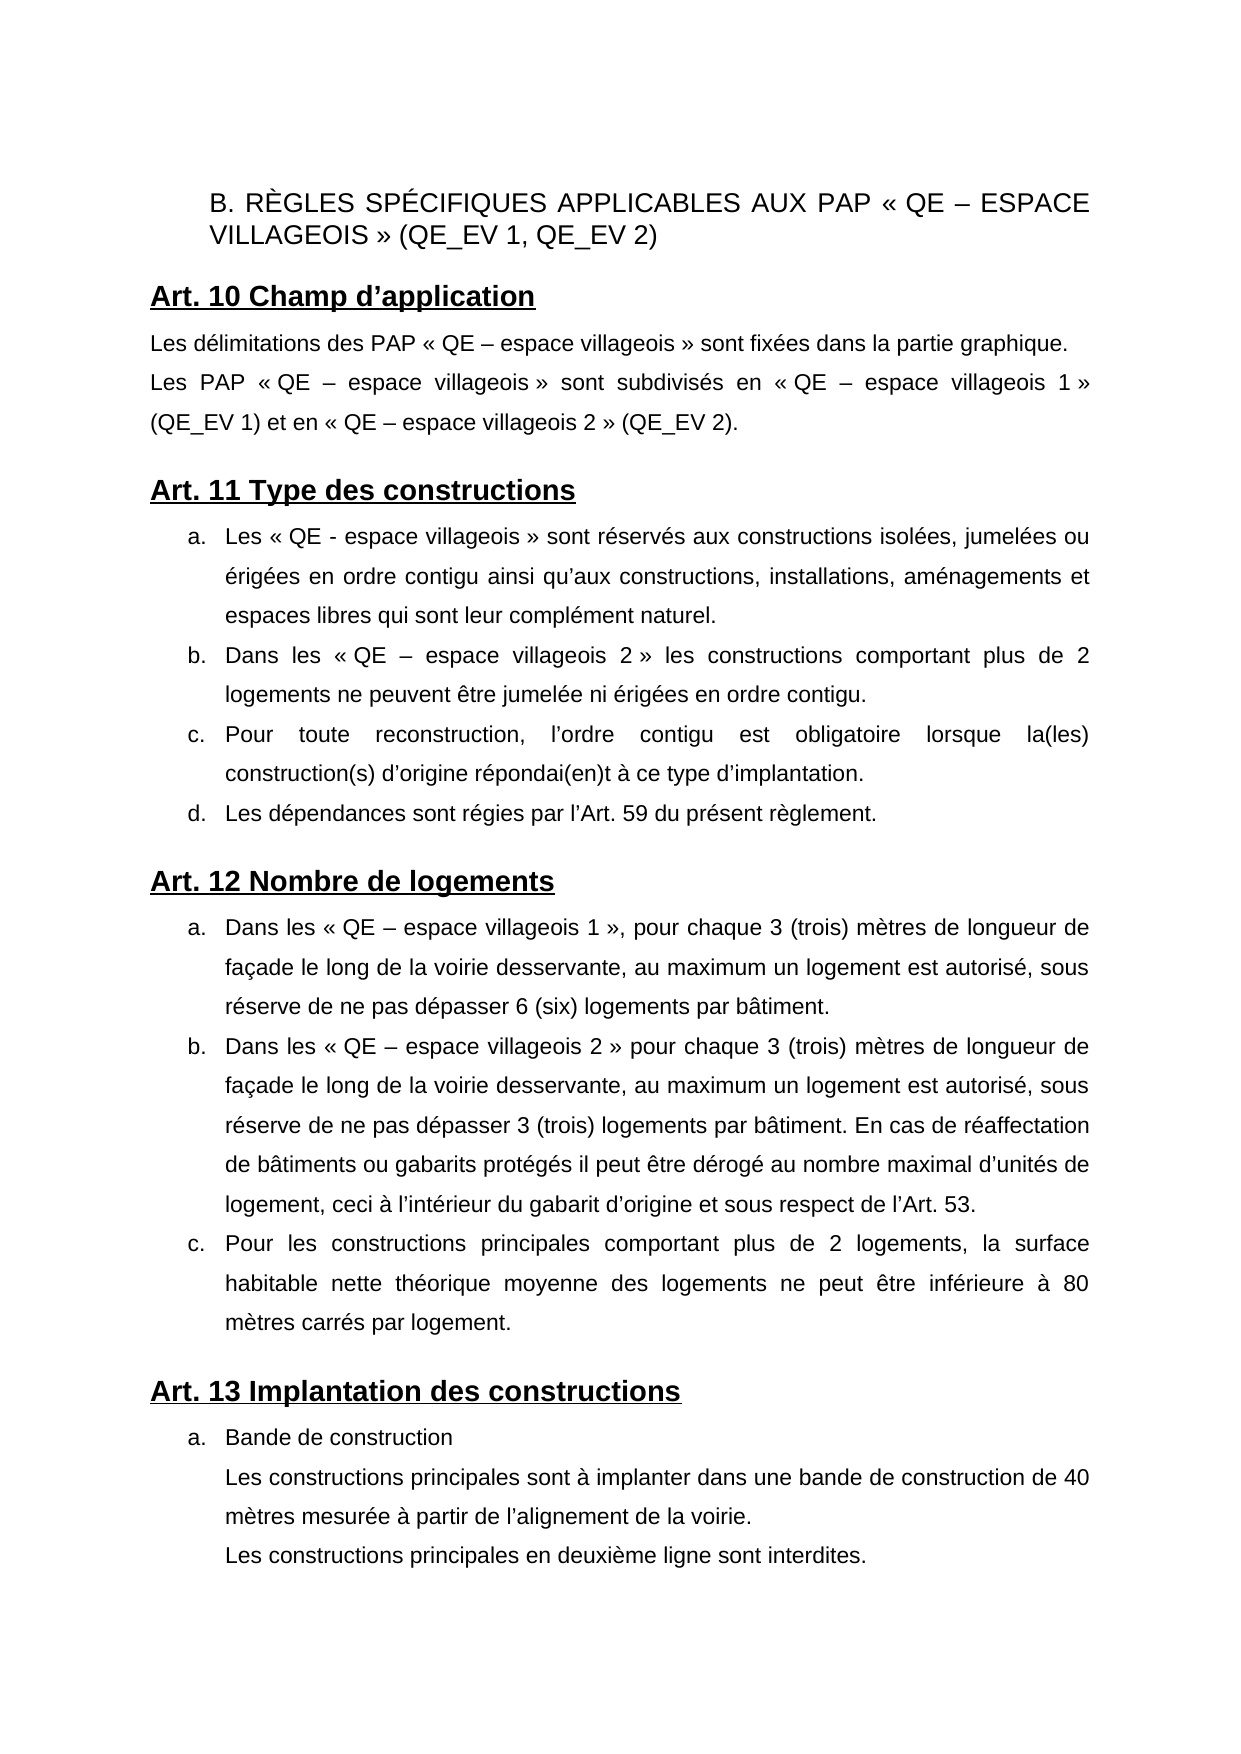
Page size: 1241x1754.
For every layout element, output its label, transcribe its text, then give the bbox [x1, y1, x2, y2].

text Les PAP « QE – espace villageois » sont subdivisés en « QE – espace villageois 1 » (QE_EV 1) et en « QE – espace villageois 2 » (QE_EV 2). [150, 369, 1090, 435]
list Les « QE - espace villageois » sont réservés aux constructions isolées, jumelées ou érigées en ordre contigu ainsi qu’aux constructions, installations, aménagements et espaces libres qui sont leur complément naturel. [187, 523, 1090, 628]
text Les délimitations des PAP « QE – espace villageois » sont fixées dans la partie graphique. [150, 329, 1090, 356]
title B. Règles spécifiques applicables aux PAP « QE – espace villageois » (QE_EV 1, QE_EV 2) [209, 187, 1090, 250]
text Les constructions principales en deuxième ligne sont interdites. [225, 1542, 1090, 1569]
list Dans les « QE – espace villageois 1 », pour chaque 3 (trois) mètres de longueur de façade le long de la voirie desservante, au maximum un logement est autorisé, sous réserve de ne pas dépasser 6 (six) logements par bâtiment. [187, 914, 1090, 1020]
list Bande de construction [187, 1424, 1090, 1450]
list Pour toute reconstruction, l’ordre contigu est obligatoire lorsque la(les) construction(s) d’origine répondai(en)t à ce type d’implantation. [187, 721, 1090, 786]
subtitle Art. 13 Implantation des constructions [150, 1374, 1090, 1407]
text Les constructions principales sont à implanter dans une bande de construction de 40 mètres mesurée à partir de l’alignement de la voirie. [225, 1463, 1090, 1529]
list Dans les « QE – espace villageois 2 » les constructions comportant plus de 2 logements ne peuvent être jumelée ni érigées en ordre contigu. [187, 642, 1090, 707]
list Pour les constructions principales comportant plus de 2 logements, la surface habitable nette théorique moyenne des logements ne peut être inférieure à 80 mètres carrés par logement. [187, 1230, 1090, 1336]
subtitle Art. 12 Nombre de logements [150, 864, 1090, 898]
list Les dépendances sont régies par l’Art. 59 du présent règlement. [187, 799, 1090, 826]
list Dans les « QE – espace villageois 2 » pour chaque 3 (trois) mètres de longueur de façade le long de la voirie desservante, au maximum un logement est autorisé, sous réserve de ne pas dépasser 3 (trois) logements par bâtiment. En cas de réaffectation de bâtiments ou gabarits protégés il peut être dérogé au nombre maximal d’unités de logement, ceci à l’intérieur du gabarit d’origine et sous respect de l’Art. 53. [187, 1033, 1090, 1217]
subtitle Art. 11 Type des constructions [150, 473, 1090, 506]
subtitle Art. 10 Champ d’application [150, 279, 1090, 313]
